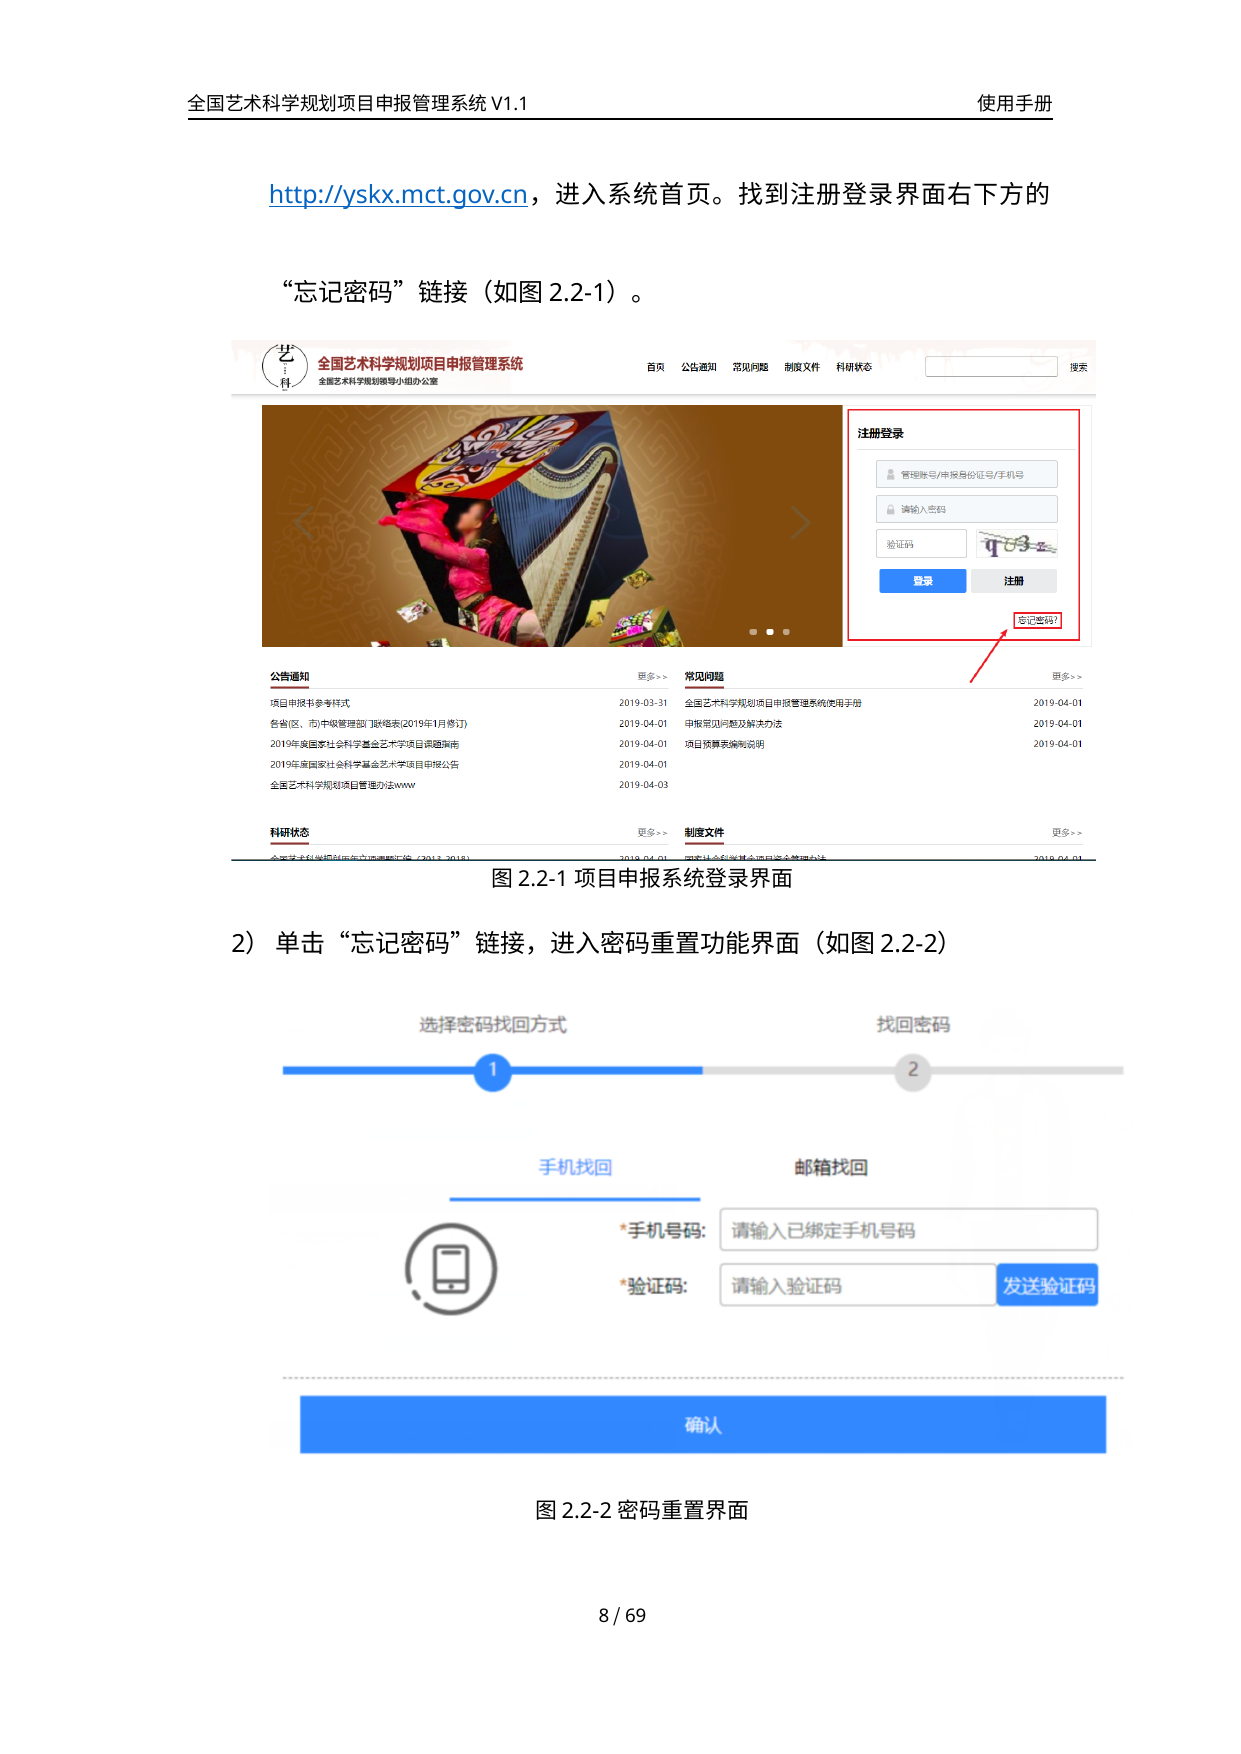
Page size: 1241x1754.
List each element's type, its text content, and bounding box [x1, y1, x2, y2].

list 单击“忘记密码”链接，进入密码重置功能界面（如图2.2-2） [231, 909, 1053, 974]
text 图2.2-1 项目申报系统登录界面 [187, 861, 1053, 893]
picture [268, 992, 1134, 1460]
text 图2.2-2 密码重置界面 [187, 1493, 1053, 1526]
picture [231, 340, 1096, 861]
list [231, 160, 1053, 323]
